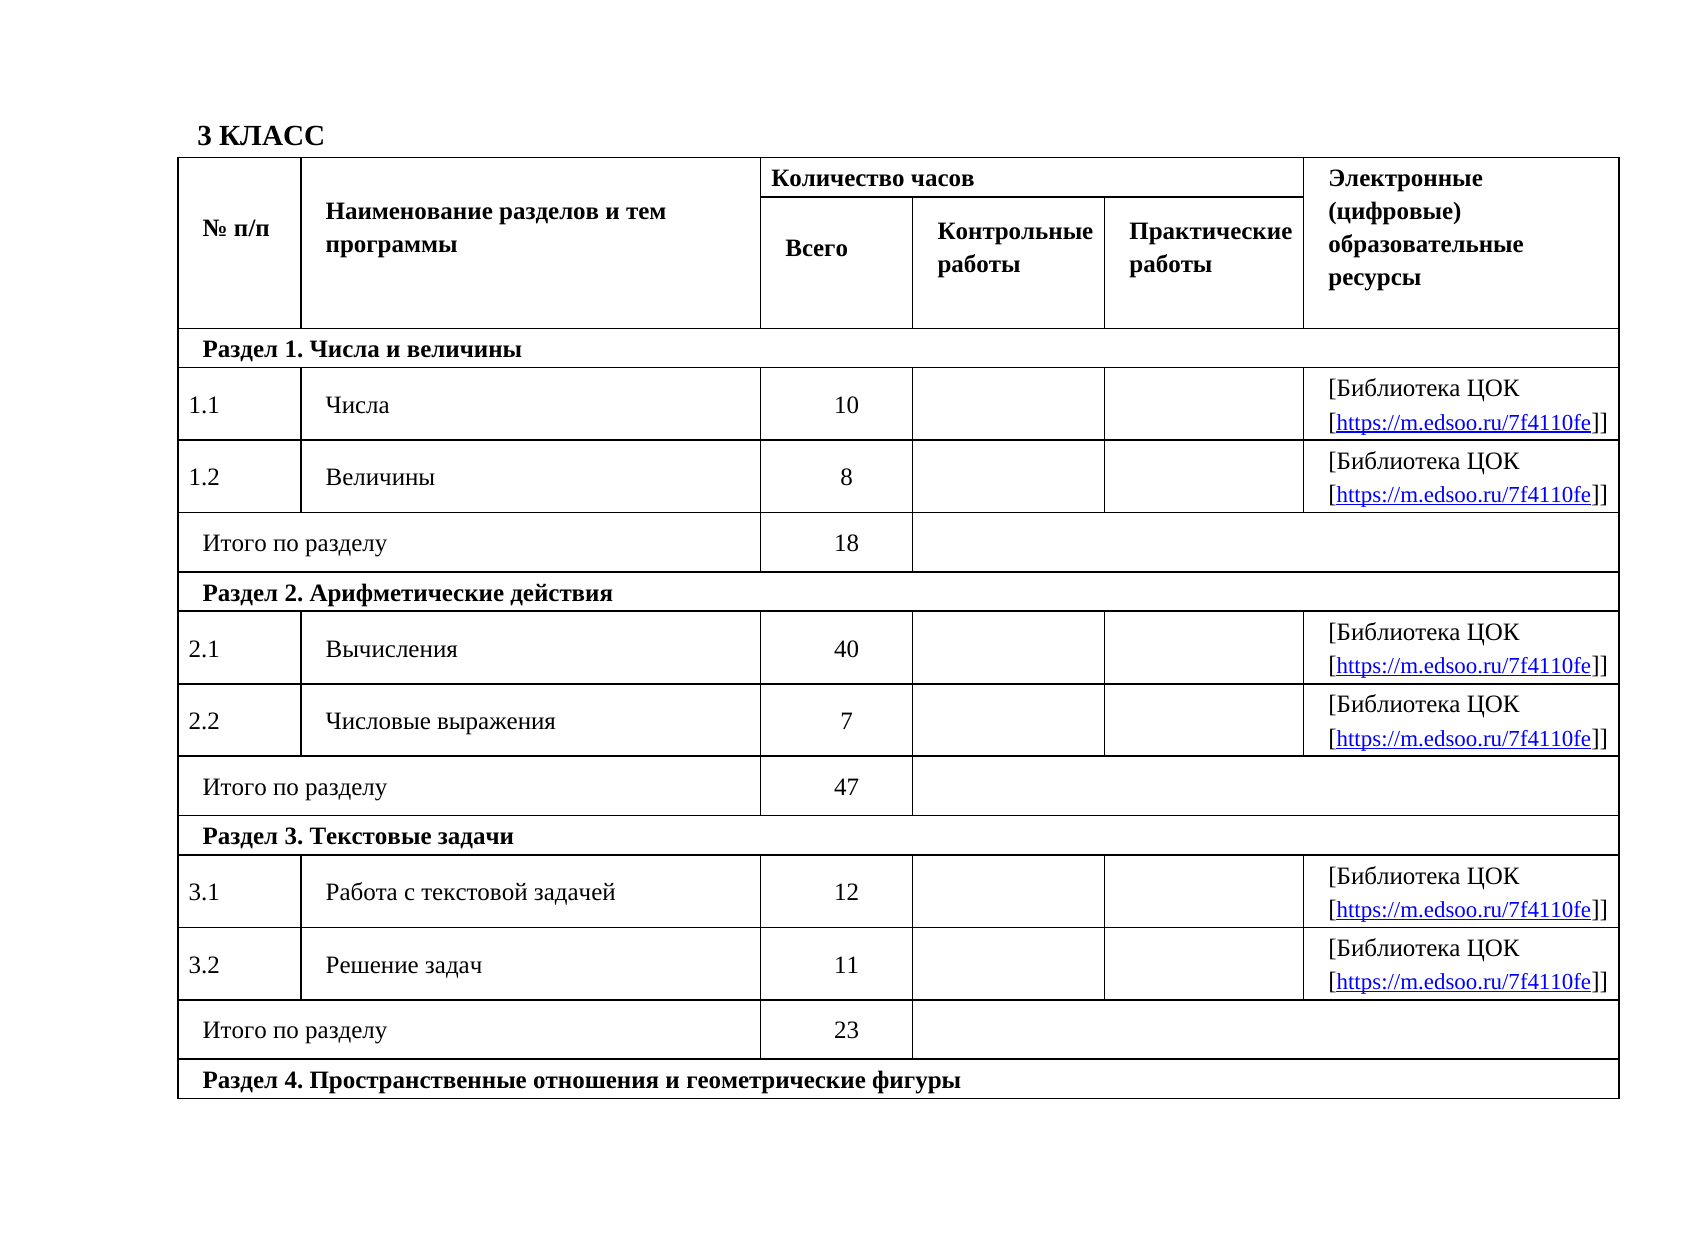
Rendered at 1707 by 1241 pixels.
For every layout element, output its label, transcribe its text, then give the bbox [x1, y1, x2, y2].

table_cell Итого по разделу [179, 513, 760, 571]
table_cell Числовые выражения [302, 685, 760, 755]
table_cell 2.1 [179, 612, 300, 683]
table_cell 3.1 [179, 856, 300, 926]
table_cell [1304, 856, 1618, 926]
table_cell Практические работы [1105, 198, 1303, 327]
table_cell Числа [302, 368, 760, 439]
table_cell 1.1 [179, 368, 300, 439]
table_header Количество часов [761, 158, 1303, 196]
table_cell Вычисления [302, 612, 760, 683]
table_cell 7 [761, 685, 912, 755]
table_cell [1304, 928, 1618, 999]
table_cell [913, 368, 1104, 439]
table_cell [913, 441, 1104, 512]
table_cell [913, 856, 1104, 926]
table_cell [1105, 856, 1303, 926]
table_cell [913, 928, 1104, 999]
table_cell [Библиотека ЦОК [https://m.edsoo.ru/7f4110fe]] [1304, 368, 1618, 439]
table_cell [Библиотека ЦОК [https://m.edsoo.ru/7f4110fe]] [1304, 441, 1618, 512]
table_cell Контрольные работы [913, 198, 1104, 327]
table_header Электронные (цифровые) образовательные ресурсы [1304, 158, 1618, 327]
table_cell 1.2 [179, 441, 300, 512]
table_cell Итого по разделу [179, 1001, 760, 1058]
table_cell [913, 513, 1618, 571]
table_cell Итого по разделу [179, 757, 760, 815]
table_cell [913, 757, 1618, 815]
table_cell 47 [761, 757, 912, 815]
table_cell 12 [761, 856, 912, 926]
table_cell Раздел 3. Текстовые задачи [179, 816, 1618, 854]
table_cell Раздел 4. Пространственные отношения и геометрические фигуры [179, 1060, 1618, 1098]
table_cell 2.2 [179, 685, 300, 755]
table_cell Решение задач [302, 928, 760, 999]
table_cell [Библиотека ЦОК [https://m.edsoo.ru/7f4110fe]] [1304, 612, 1618, 683]
table_cell Всего [761, 198, 912, 327]
table_cell 23 [761, 1001, 912, 1058]
table_cell [913, 1001, 1618, 1058]
table_cell [913, 612, 1104, 683]
table_cell 8 [761, 441, 912, 512]
table_cell 11 [761, 928, 912, 999]
table_header Наименование разделов и тем программы [302, 158, 760, 327]
table_cell Раздел 2. Арифметические действия [179, 573, 1618, 610]
table_cell [1105, 612, 1303, 683]
table_cell [Библиотека ЦОК [https://m.edsoo.ru/7f4110fe]] [1304, 685, 1618, 755]
table_cell 3.2 [179, 928, 300, 999]
table_cell [1105, 928, 1303, 999]
table_cell Величины [302, 441, 760, 512]
table_cell [913, 685, 1104, 755]
table_cell 10 [761, 368, 912, 439]
table_cell 40 [761, 612, 912, 683]
table_cell Раздел 1. Числа и величины [179, 329, 1618, 367]
table_cell Работа с текстовой задачей [302, 856, 760, 926]
table_header № п/п [179, 158, 300, 327]
text 3 КЛАСС [190, 118, 1618, 152]
table_cell [1105, 368, 1303, 439]
table_cell [1105, 685, 1303, 755]
table_cell 18 [761, 513, 912, 571]
table_cell [1105, 441, 1303, 512]
